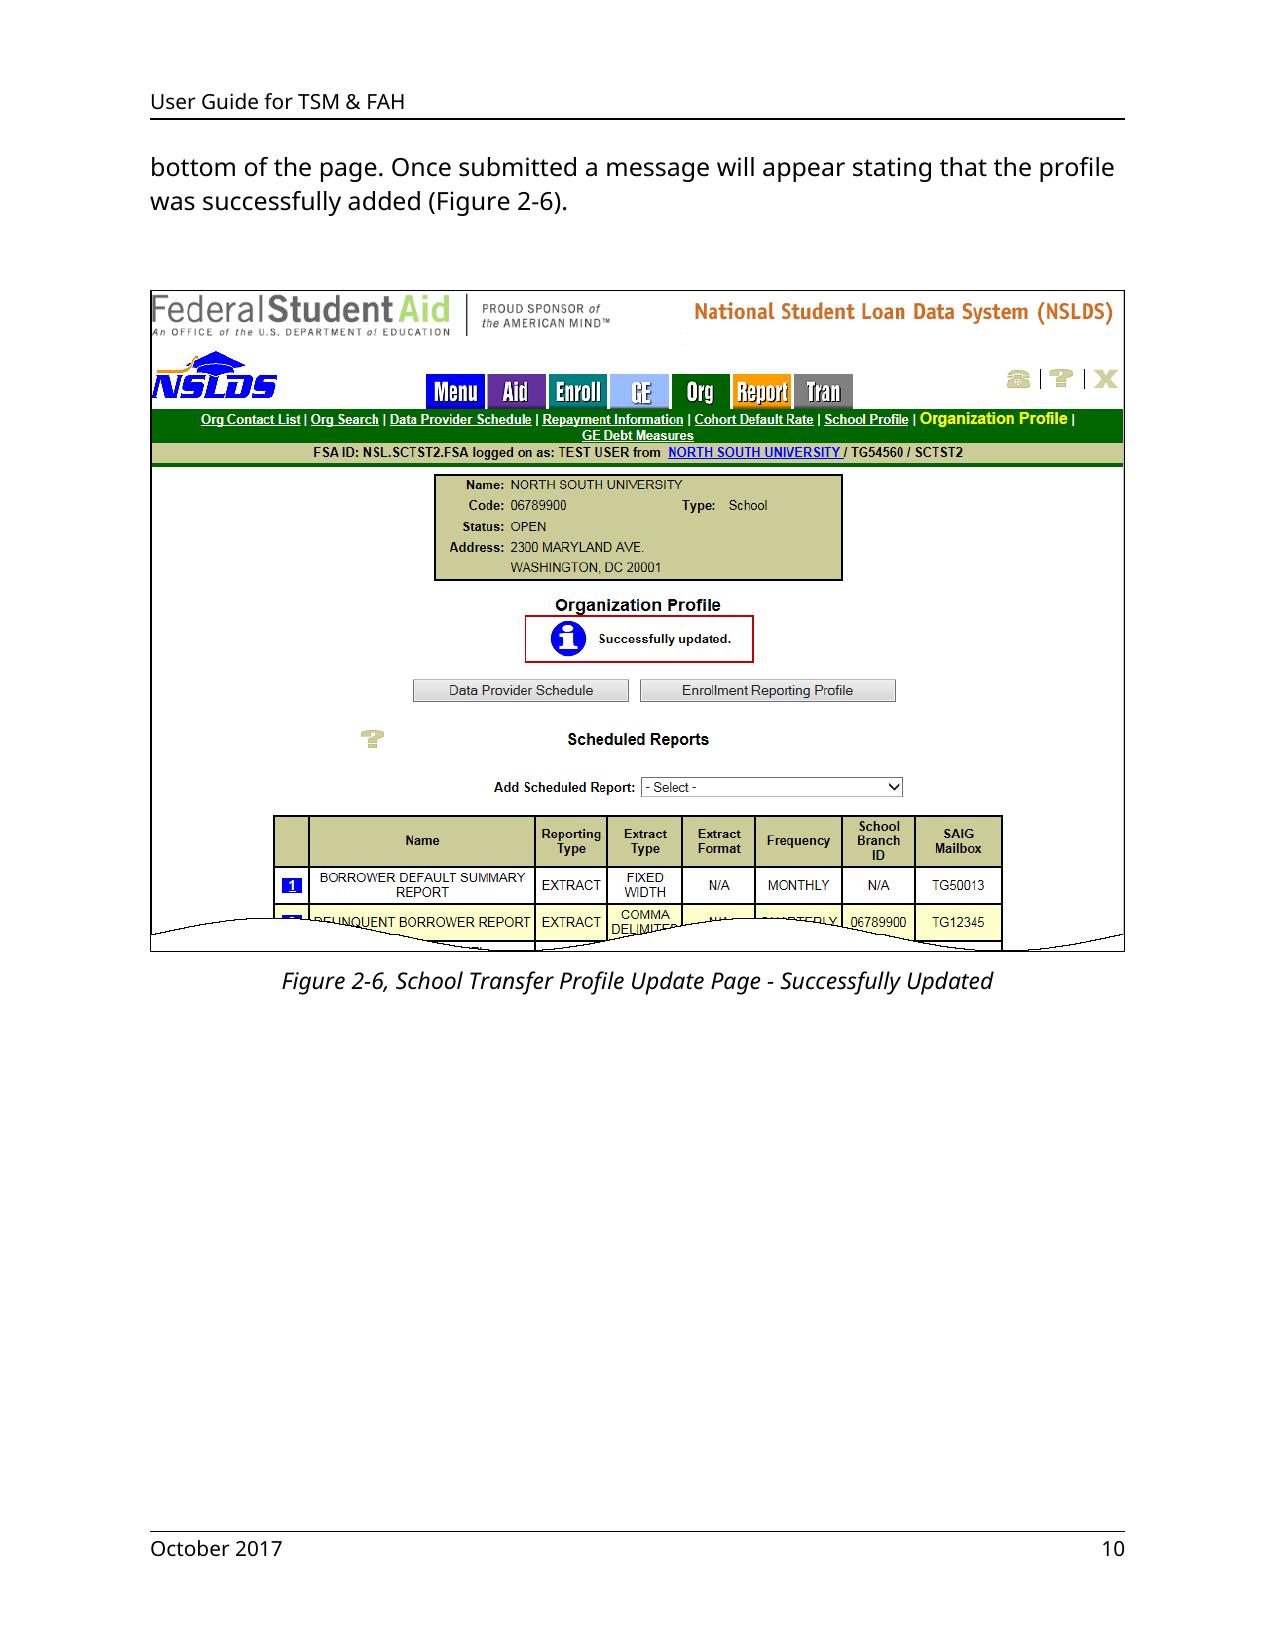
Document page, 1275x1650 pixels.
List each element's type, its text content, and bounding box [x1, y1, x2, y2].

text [150, 150, 1125, 218]
picture [151, 291, 1124, 951]
text Figure 2-6, School Transfer Profile Update Page - Successfully Updated [150, 965, 1125, 996]
